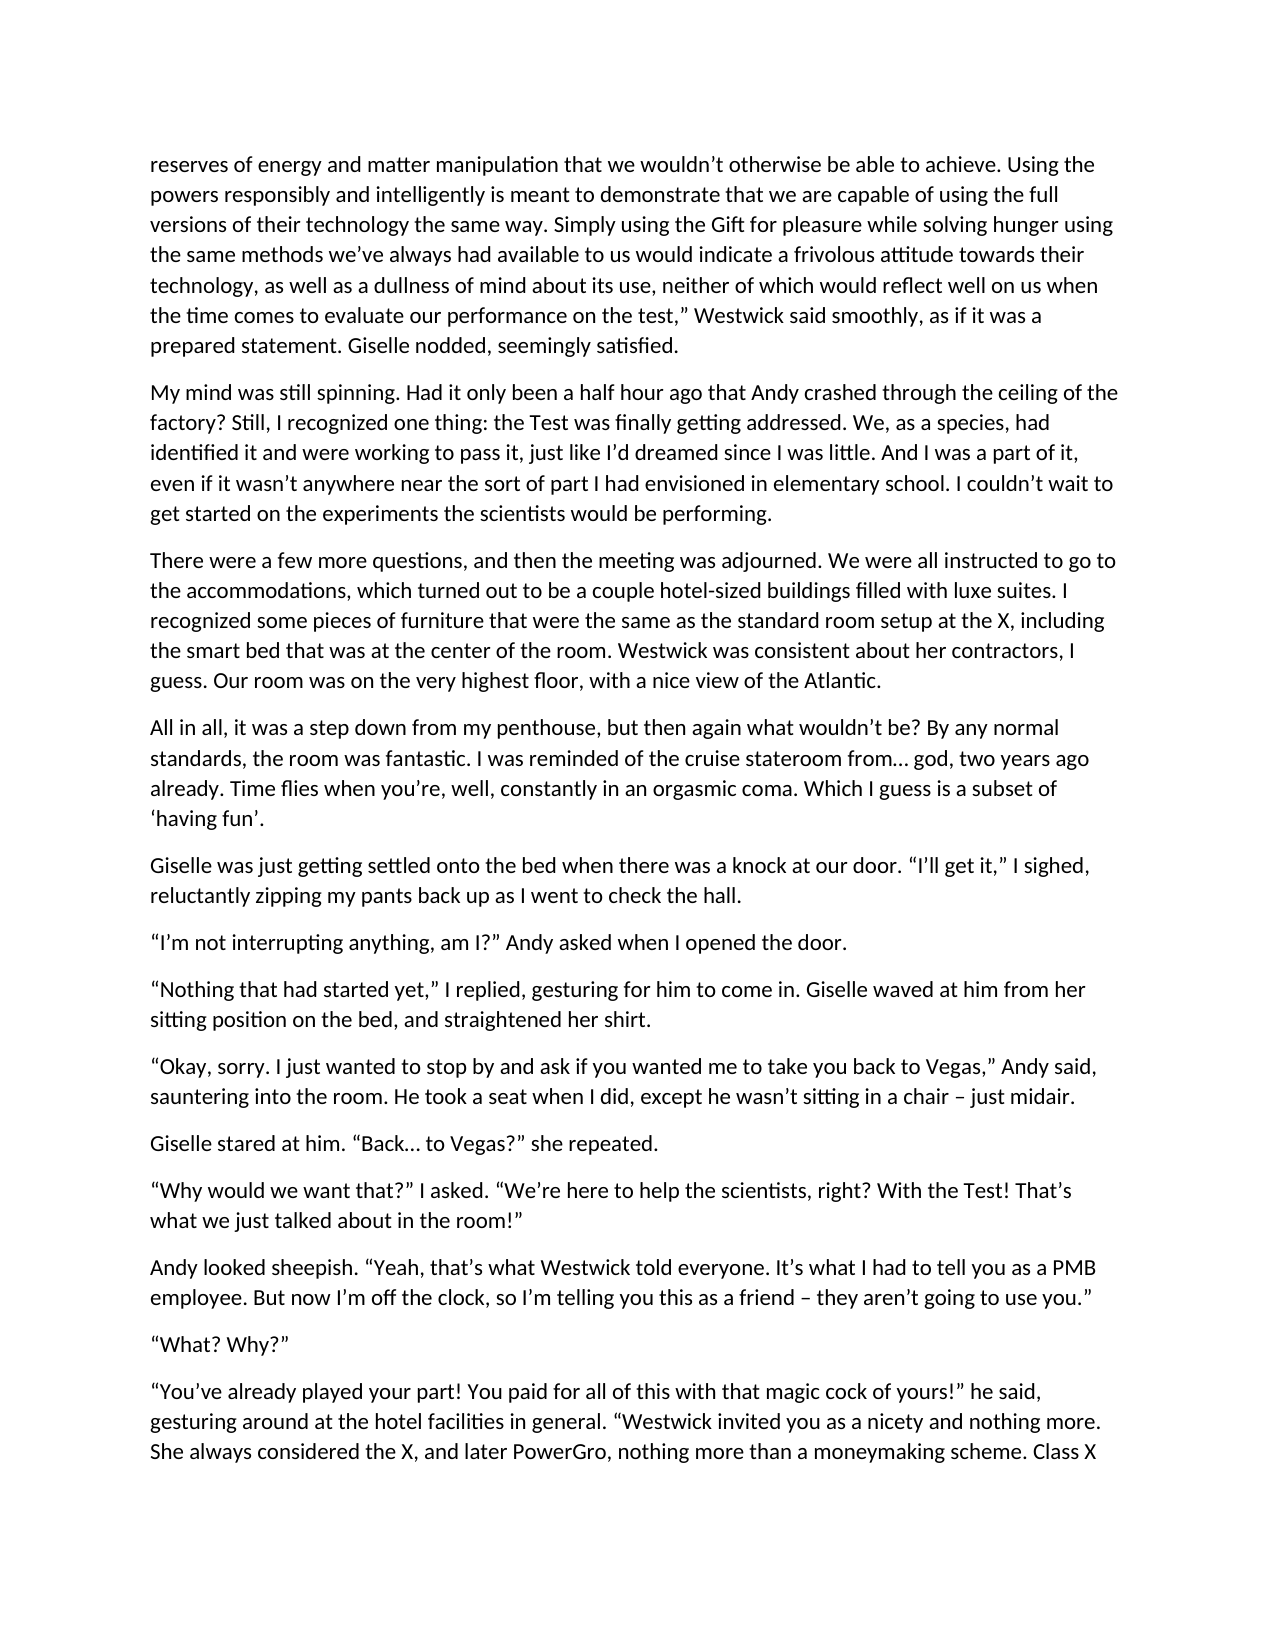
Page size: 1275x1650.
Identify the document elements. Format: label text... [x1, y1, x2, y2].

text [150, 1377, 1125, 1466]
text “Nothing that had started yet,” I replied, gesturing for him to come in. Giselle waved at him from her sitting position on the bed, and straightened her shirt. [150, 975, 1125, 1033]
text All in all, it was a step down from my penthouse, but then again what wouldn’t be? By any normal standards, the room was fantastic. I was reminded of the cruise stateroom from… god, two years ago already. Time flies when you’re, well, constantly in an orgasmic coma. Which I guess is a subset of ‘having fun’. [150, 713, 1125, 832]
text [150, 150, 1125, 359]
text My mind was still spinning. Had it only been a half hour ago that Andy crashed through the ceiling of the factory? Still, I recognized one thing: the Test was finally getting addressed. We, as a species, had identified it and were working to pass it, just like I’d dreamed since I was little. And I was a part of it, even if it wasn’t anywhere near the sort of part I had envisioned in elementary school. I couldn’t wait to get started on the experiments the scientists would be performing. [150, 378, 1125, 527]
text Andy looked sheepish. “Yeah, that’s what Westwick told everyone. It’s what I had to tell you as a PMB employee. But now I’m off the clock, so I’m telling you this as a friend – they aren’t going to use you.” [150, 1253, 1125, 1311]
text There were a few more questions, and then the meeting was adjourned. We were all instructed to go to the accommodations, which turned out to be a couple hotel-sized buildings filled with luxe suites. I recognized some pieces of furniture that were the same as the standard room setup at the X, including the smart bed that was at the center of the room. Westwick was consistent about her contractors, I guess. Our room was on the very highest floor, with a nice view of the Atlantic. [150, 546, 1125, 695]
text Giselle was just getting settled onto the bed when there was a knock at our door. “I’ll get it,” I sighed, reluctantly zipping my pants back up as I went to check the hall. [150, 851, 1125, 909]
text “Okay, sorry. I just wanted to stop by and ask if you wanted me to take you back to Vegas,” Andy said, sauntering into the room. He took a seat when I did, except he wasn’t sitting in a chair – just midair. [150, 1052, 1125, 1110]
text “Why would we want that?” I asked. “We’re here to help the scientists, right? With the Test! That’s what we just talked about in the room!” [150, 1176, 1125, 1234]
text “What? Why?” [150, 1330, 1125, 1358]
text Giselle stared at him. “Back… to Vegas?” she repeated. [150, 1129, 1125, 1157]
text “I’m not interrupting anything, am I?” Andy asked when I opened the door. [150, 928, 1125, 956]
